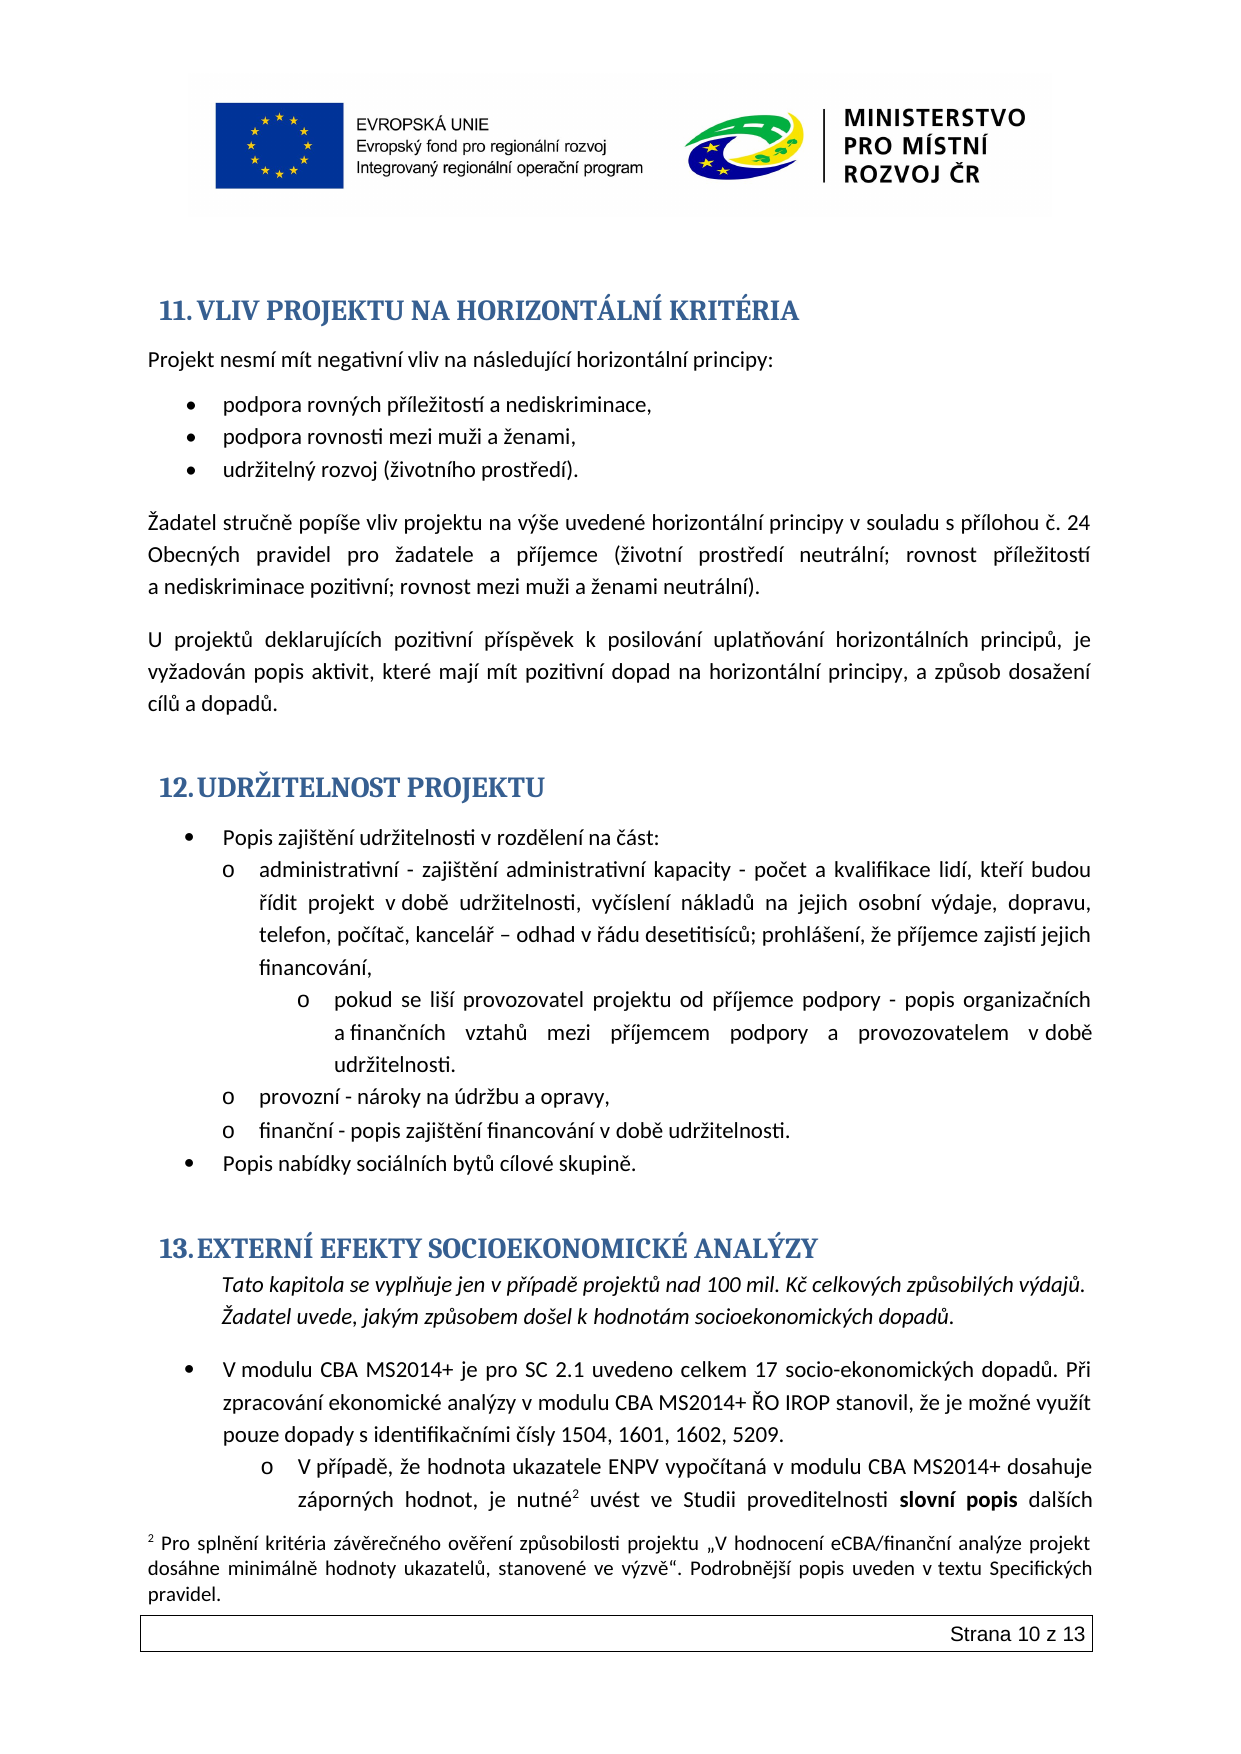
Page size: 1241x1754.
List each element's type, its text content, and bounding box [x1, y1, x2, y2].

list Popis zajištění udržitelnosti v rozdělení na část: [185, 823, 1093, 851]
text U projektů deklarujících pozitivní příspěvek k posilování uplatňování horizontálních principů, je vyžadován popis aktivit, které mají mít pozitivní dopad na horizontální principy, a způsob dosažení cílů a dopadů. [148, 625, 1093, 717]
list V modulu CBA MS2014+ je pro SC 2.1 uvedeno celkem 17 socio-ekonomických dopadů. Při zpracování ekonomické analýzy v modulu CBA MS2014+ ŘO IROP stanovil, že je možné využít pouze dopady s identifikačními čísly 1504, 1601, 1602, 5209. [185, 1356, 1093, 1448]
list finanční - popis zajištění financování v době udržitelnosti. [221, 1116, 1093, 1145]
list administrativní - zajištění administrativní kapacity - počet a kvalifikace lidí, kteří budou řídit projekt v době udržitelnosti, vyčíslení nákladů na jejich osobní výdaje, dopravu, telefon, počítač, kancelář – odhad v řádu desetitisíců; prohlášení, že příjemce zajistí jejich financování, [221, 855, 1093, 981]
subtitle Externí efekty socioekonomické analýzy [159, 1232, 1093, 1265]
list udržitelný rozvoj (životního prostředí). [185, 455, 1093, 483]
subtitle udržitelnost projektu [159, 772, 1093, 805]
list podpora rovných příležitostí a nediskriminace, [185, 390, 1093, 418]
text Žadatel stručně popíše vliv projektu na výše uvedené horizontální principy v souladu s přílohou č. 24 Obecných pravidel pro žadatele a příjemce (životní prostředí neutrální; rovnost příležitostí a nediskriminace pozitivní; rovnost mezi muži a ženami neutrální). [148, 508, 1093, 600]
picture [187, 73, 1053, 217]
list Popis nabídky sociálních bytů cílové skupině. [185, 1149, 1093, 1178]
list pokud se liší provozovatel projektu od příjemce podpory - popis organizačních a finančních vztahů mezi příjemcem podpory a provozovatelem v době udržitelnosti. [296, 985, 1093, 1078]
list podpora rovnosti mezi muži a ženami, [185, 422, 1093, 451]
subtitle Vliv projektu na horizontální kritéria [159, 294, 1093, 328]
text Tato kapitola se vyplňuje jen v případě projektů nad 100 mil. Kč celkových způsobilých výdajů. Žadatel uvede, jakým způsobem došel k hodnotám socioekonomických dopadů. [221, 1270, 1093, 1331]
list provozní - nároky na údržbu a opravy, [221, 1082, 1093, 1112]
text Projekt nesmí mít negativní vliv na následující horizontální principy: [148, 346, 1093, 374]
